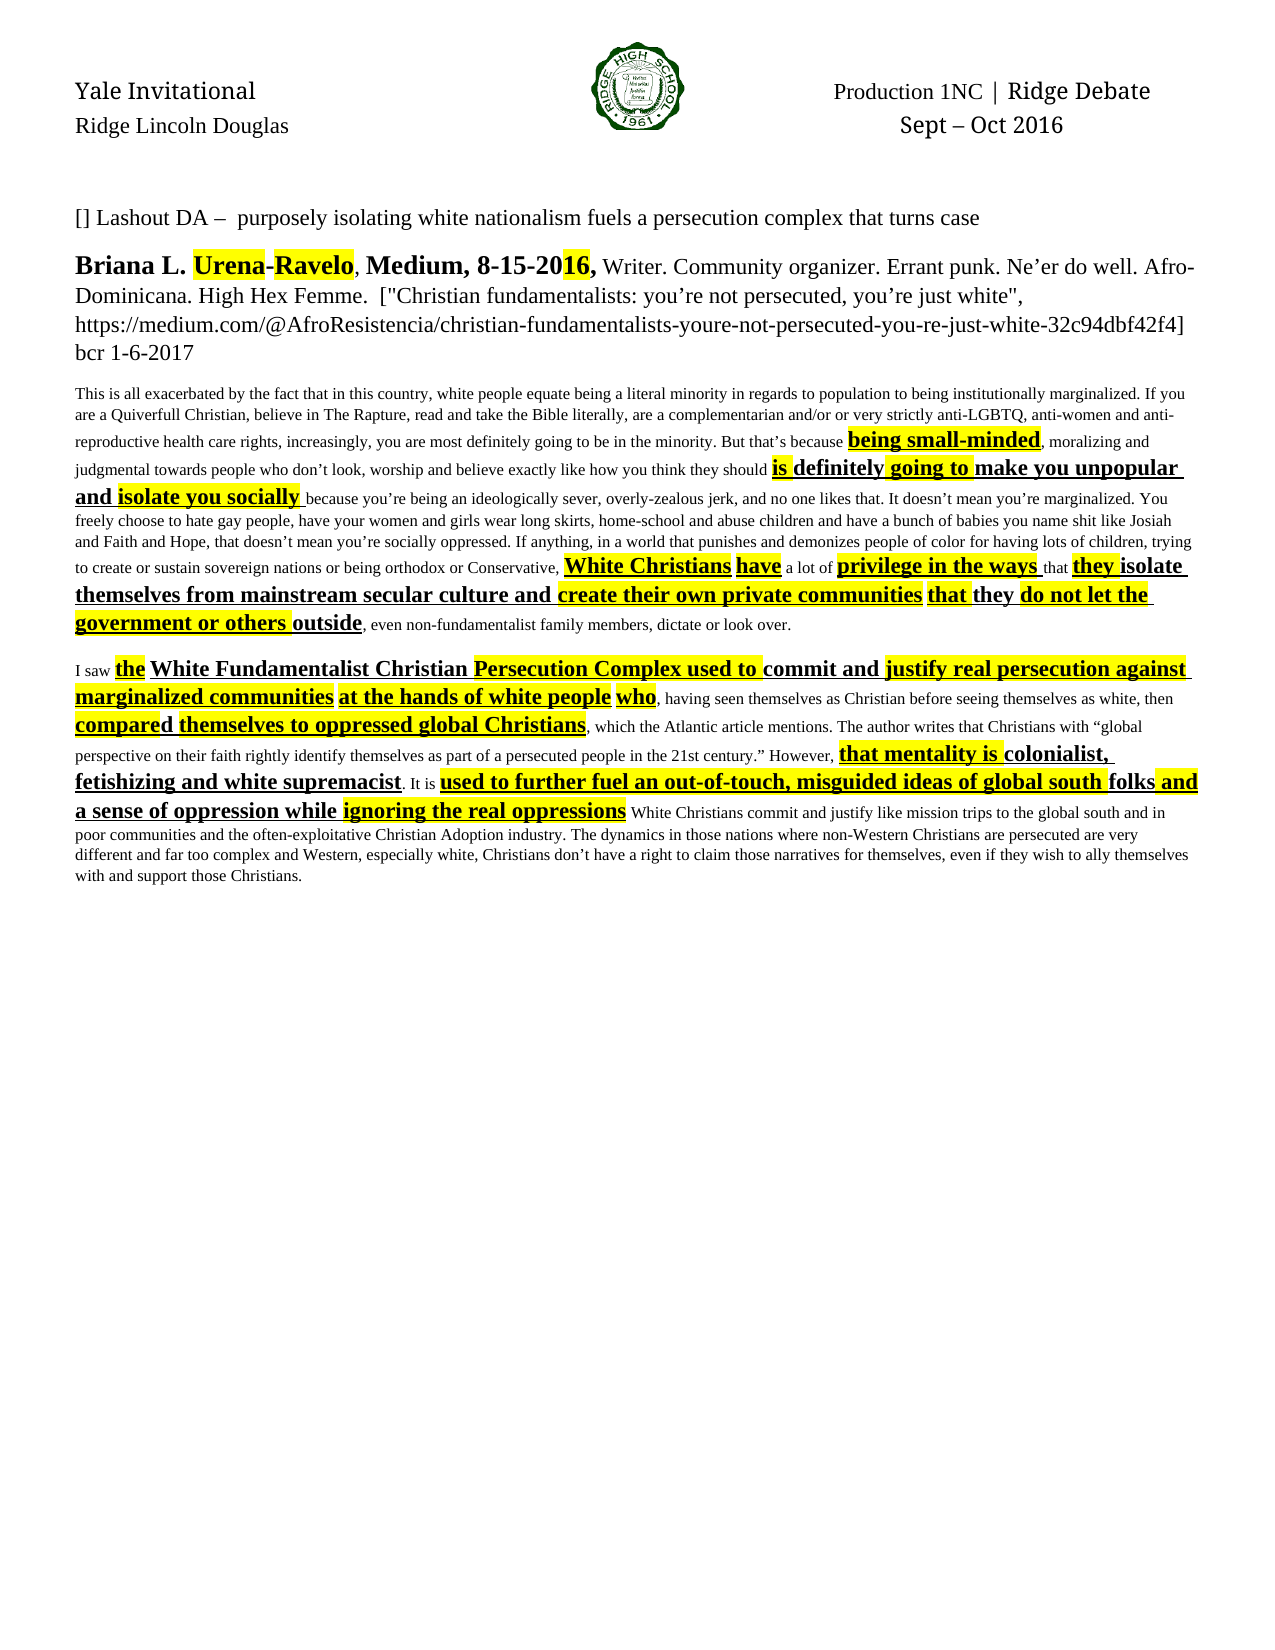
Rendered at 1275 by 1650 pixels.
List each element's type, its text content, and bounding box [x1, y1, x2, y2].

picture [577, 42, 697, 130]
text Briana L. Urena-Ravelo, Medium, 8-15-2016, Writer. Community organizer. Errant punk. Ne’er do well. Afro-Dominicana. High Hex Femme. ["Christian fundamentalists: you’re not persecuted, you’re just white", https://medium.com/@AfroResistencia/christian-fundamentalists-youre-not-persecuted-you-re-just-white-32c94dbf42f4] bcr 1-6-2017 [75, 249, 1200, 365]
text [] Lashout DA – purposely isolating white nationalism fuels a persecution complex that turns case [75, 204, 1200, 230]
text I saw the White Fundamentalist Christian Persecution Complex used to commit and justify real persecution against marginalized communities at the hands of white people who, having seen themselves as Christian before seeing themselves as white, then compared themselves to oppressed global Christians, which the Atlantic article mentions. The author writes that Christians with “global perspective on their faith rightly identify themselves as part of a persecuted people in the 21st century.” However, that mentality is colonialist, fetishizing and white supremacist. It is used to further fuel an out-of-touch, misguided ideas of global south folks and a sense of oppression while ignoring the real oppressions White Christians commit and justify like mission trips to the global south and in poor communities and the often-exploitative Christian Adoption industry. The dynamics in those nations where non-Western Christians are persecuted are very different and far too complex and Western, especially white, Christians don’t have a right to claim those narratives for themselves, even if they wish to ally themselves with and support those Christians. [75, 654, 1200, 885]
text This is all exacerbated by the fact that in this country, white people equate being a literal minority in regards to population to being institutionally marginalized. If you are a Quiverfull Christian, believe in The Rapture, read and take the Bible literally, are a complementarian and/or or very strictly anti-LGBTQ, anti-women and anti-reproductive health care rights, increasingly, you are most definitely going to be in the minority. But that’s because being small-minded, moralizing and judgmental towards people who don’t look, worship and believe exactly like how you think they should is definitely going to make you unpopular and isolate you socially because you’re being an ideologically sever, overly-zealous jerk, and no one likes that. It doesn’t mean you’re marginalized. You freely choose to hate gay people, have your women and girls wear long skirts, home-school and abuse children and have a bunch of babies you name shit like Josiah and Faith and Hope, that doesn’t mean you’re socially oppressed. If anything, in a world that punishes and demonizes people of color for having lots of children, trying to create or sustain sovereign nations or being orthodox or Conservative, White Christians have a lot of privilege in the ways that they isolate themselves from mainstream secular culture and create their own private communities that they do not let the government or others outside, even non-fundamentalist family members, dictate or look over. [75, 384, 1200, 636]
